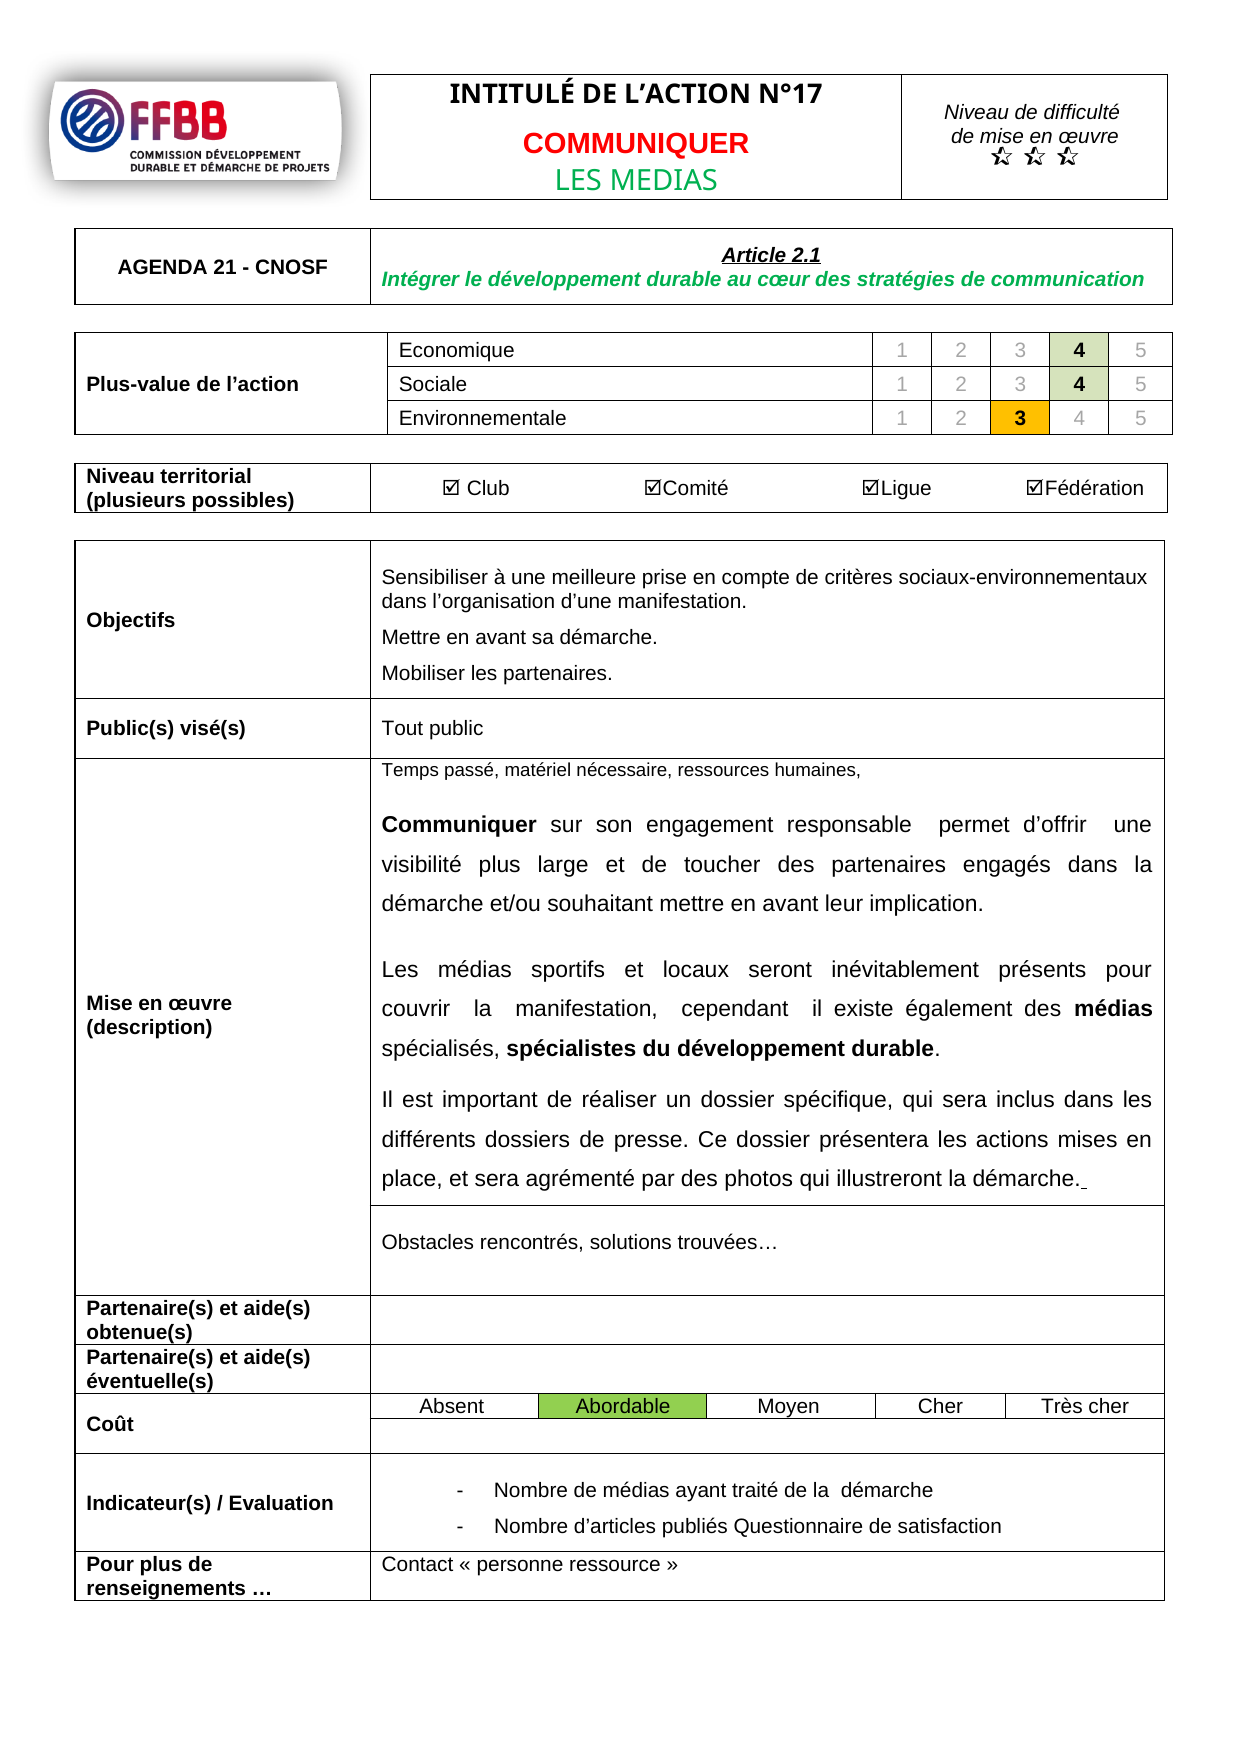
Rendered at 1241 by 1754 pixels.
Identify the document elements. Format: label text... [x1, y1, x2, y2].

table_header 4 [1050, 333, 1108, 366]
table_cell Indicateur(s) / Evaluation [76, 1454, 370, 1551]
table_cell 4 [1050, 367, 1108, 400]
table_cell Partenaire(s) et aide(s) éventuelle(s) [76, 1345, 370, 1393]
table_cell [371, 1419, 1164, 1453]
table_cell [371, 1296, 1164, 1344]
table_cell 1 [873, 401, 931, 434]
table_cell Temps passé, matériel nécessaire, ressources humaines, Communiquer sur son engagement responsable permet d’offrir une visibilité plus large et de toucher des partenaires engagés dans la démarche et/ou souhaitant mettre en avant leur implication. Les médias sportifs et locaux seront inévitablement présents pour couvrir la manifestation, cependant il existe également des médias spécialisés, spécialistes du développement durable. Il est important de réaliser un dossier spécifique, qui sera inclus dans les différents dossiers de presse. Ce dossier présentera les actions mises en place, et sera agrémenté par des photos qui illustreront la démarche. [371, 759, 1164, 1205]
table_cell 2 [932, 401, 990, 434]
table_cell 1 [873, 367, 931, 400]
picture [34, 75, 357, 181]
table_header Article 2.1 Intégrer le développement durable au cœur des stratégies de communication [371, 229, 1172, 304]
table_cell Nombre de médias ayant traité de la démarche Nombre d’articles publiés Questionnaire de satisfaction [371, 1454, 1164, 1551]
table_cell Très cher [1006, 1394, 1164, 1418]
table_cell Absent [371, 1394, 538, 1418]
table_header Fédération [1002, 464, 1167, 512]
table_cell [623, 367, 872, 400]
table_cell 5 [1109, 401, 1172, 434]
table_header 1 [873, 333, 931, 366]
table_cell 2 [932, 367, 990, 400]
table_cell Public(s) visé(s) [76, 699, 370, 757]
table_header 5 [1109, 333, 1172, 366]
table_header Club [371, 464, 581, 512]
table_cell Moyen [707, 1394, 875, 1418]
table_header 3 [991, 333, 1049, 366]
table_cell Tout public [371, 699, 1164, 757]
table_cell Obstacles rencontrés, solutions trouvées… [371, 1206, 1164, 1295]
table_cell 4 [1050, 401, 1108, 434]
table_header Sensibiliser à une meilleure prise en compte de critères sociaux-environnementaux dans l’organisation d’une manifestation. Mettre en avant sa démarche. Mobiliser les partenaires. [371, 541, 1164, 698]
table_cell [623, 401, 872, 434]
table_header Niveau territorial (plusieurs possibles) [76, 464, 370, 512]
table_cell 3 [991, 401, 1049, 434]
table_header Objectifs [76, 541, 370, 698]
table_header Economique [388, 333, 623, 366]
table_header Ligue [791, 464, 1002, 512]
table_cell Cher [876, 1394, 1005, 1418]
table_cell Partenaire(s) et aide(s) obtenue(s) [76, 1296, 370, 1344]
table_header 2 [932, 333, 990, 366]
table_cell Pour plus de renseignements … [76, 1552, 370, 1600]
table_cell Coût [76, 1394, 370, 1453]
table_cell 3 [991, 367, 1049, 400]
table_cell Abordable [539, 1394, 706, 1418]
table_header Comité [581, 464, 791, 512]
table_header [623, 333, 872, 366]
table_cell [371, 1345, 1164, 1393]
table_header Plus-value de l’action [76, 333, 387, 434]
table_cell Mise en œuvre (description) [76, 759, 370, 1295]
table_cell Contact « personne ressource » [371, 1552, 1164, 1600]
table_header AGENDA 21 - CNOSF [76, 229, 370, 304]
table_cell 5 [1109, 367, 1172, 400]
table_cell Sociale [388, 367, 623, 400]
table_cell Environnementale [388, 401, 623, 434]
